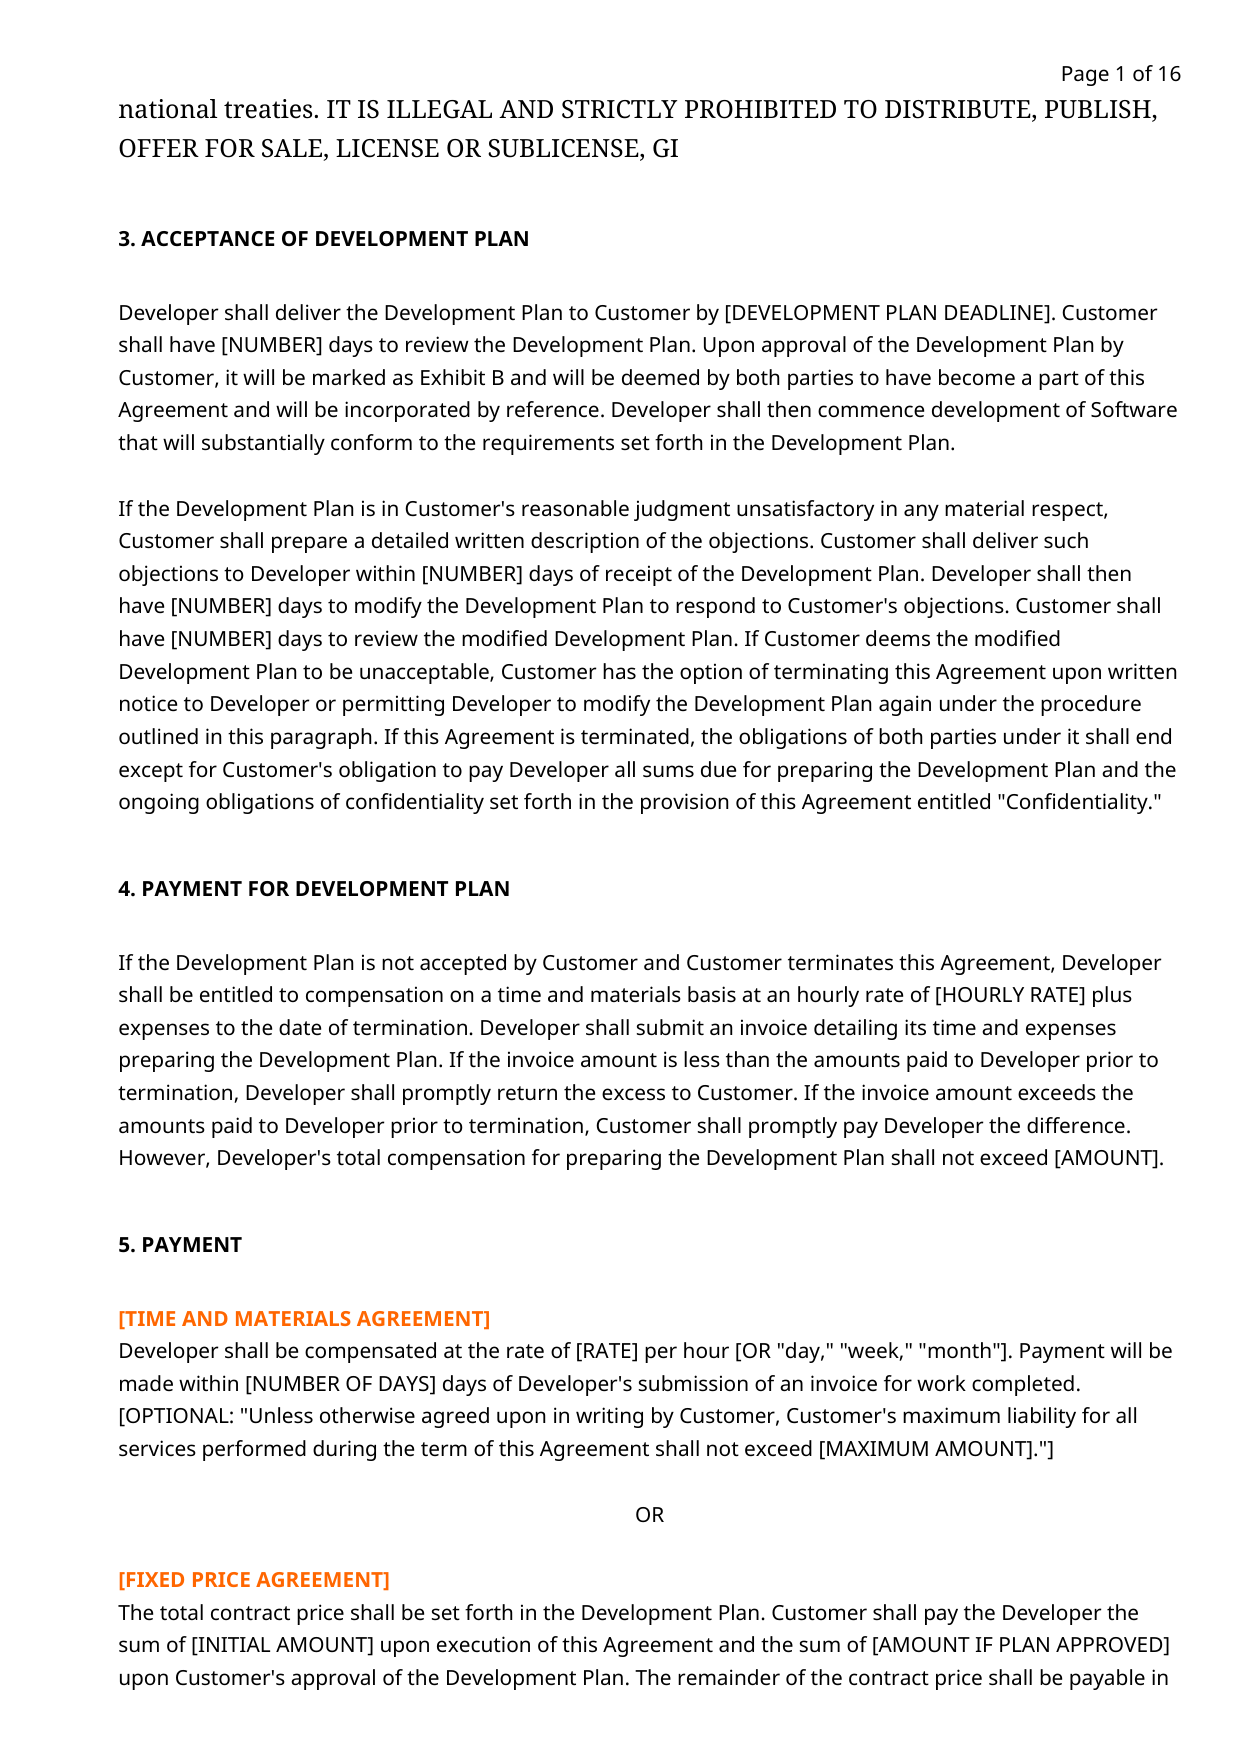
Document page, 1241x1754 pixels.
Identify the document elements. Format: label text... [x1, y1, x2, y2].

text Page 1 of 16 [118, 59, 1181, 87]
subtitle 3. ACCEPTANCE OF DEVELOPMENT PLAN [118, 224, 1181, 252]
text OR [118, 1500, 1181, 1528]
text If the Development Plan is in Customer's reasonable judgment unsatisfactory in any material respect, Customer shall prepare a detailed written description of the objections. Customer shall deliver such objections to Developer within [NUMBER] days of receipt of the Development Plan. Developer shall then have [NUMBER] days to modify the Development Plan to respond to Customer's objections. Customer shall have [NUMBER] days to review the modified Development Plan. If Customer deems the modified Development Plan to be unacceptable, Customer has the option of terminating this Agreement upon written notice to Developer or permitting Developer to modify the Development Plan again under the procedure outlined in this paragraph. If this Agreement is terminated, the obligations of both parties under it shall end except for Customer's obligation to pay Developer all sums due for preparing the Development Plan and the ongoing obligations of confidentiality set forth in the provision of this Agreement entitled "Confidentiality." [118, 494, 1181, 816]
subtitle 5. PAYMENT [118, 1230, 1181, 1258]
text national treaties. IT IS ILLEGAL AND STRICTLY PROHIBITED TO DISTRIBUTE, PUBLISH, OFFER FOR SALE, LICENSE OR SUBLICENSE, GI [118, 92, 1181, 165]
text [TIME AND MATERIALS AGREEMENT] [118, 1304, 1181, 1332]
text [FIXED PRICE AGREEMENT] [118, 1565, 1181, 1594]
subtitle 4. PAYMENT FOR DEVELOPMENT PLAN [118, 874, 1181, 902]
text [118, 1598, 1181, 1692]
text Developer shall be compensated at the rate of [RATE] per hour [OR "day," "week," "month"]. Payment will be made within [NUMBER OF DAYS] days of Developer's submission of an invoice for work completed. [OPTIONAL: "Unless otherwise agreed upon in writing by Customer, Customer's maximum liability for all services performed during the term of this Agreement shall not exceed [MAXIMUM AMOUNT]."] [118, 1336, 1181, 1463]
text If the Development Plan is not accepted by Customer and Customer terminates this Agreement, Developer shall be entitled to compensation on a time and materials basis at an hourly rate of [HOURLY RATE] plus expenses to the date of termination. Developer shall submit an invoice detailing its time and expenses preparing the Development Plan. If the invoice amount is less than the amounts paid to Developer prior to termination, Developer shall promptly return the excess to Customer. If the invoice amount exceeds the amounts paid to Developer prior to termination, Customer shall promptly pay Developer the difference. However, Developer's total compensation for preparing the Development Plan shall not exceed [AMOUNT]. [118, 948, 1181, 1172]
text Developer shall deliver the Development Plan to Customer by [DEVELOPMENT PLAN DEADLINE]. Customer shall have [NUMBER] days to review the Development Plan. Upon approval of the Development Plan by Customer, it will be marked as Exhibit B and will be deemed by both parties to have become a part of this Agreement and will be incorporated by reference. Developer shall then commence development of Software that will substantially conform to the requirements set forth in the Development Plan. [118, 298, 1181, 457]
